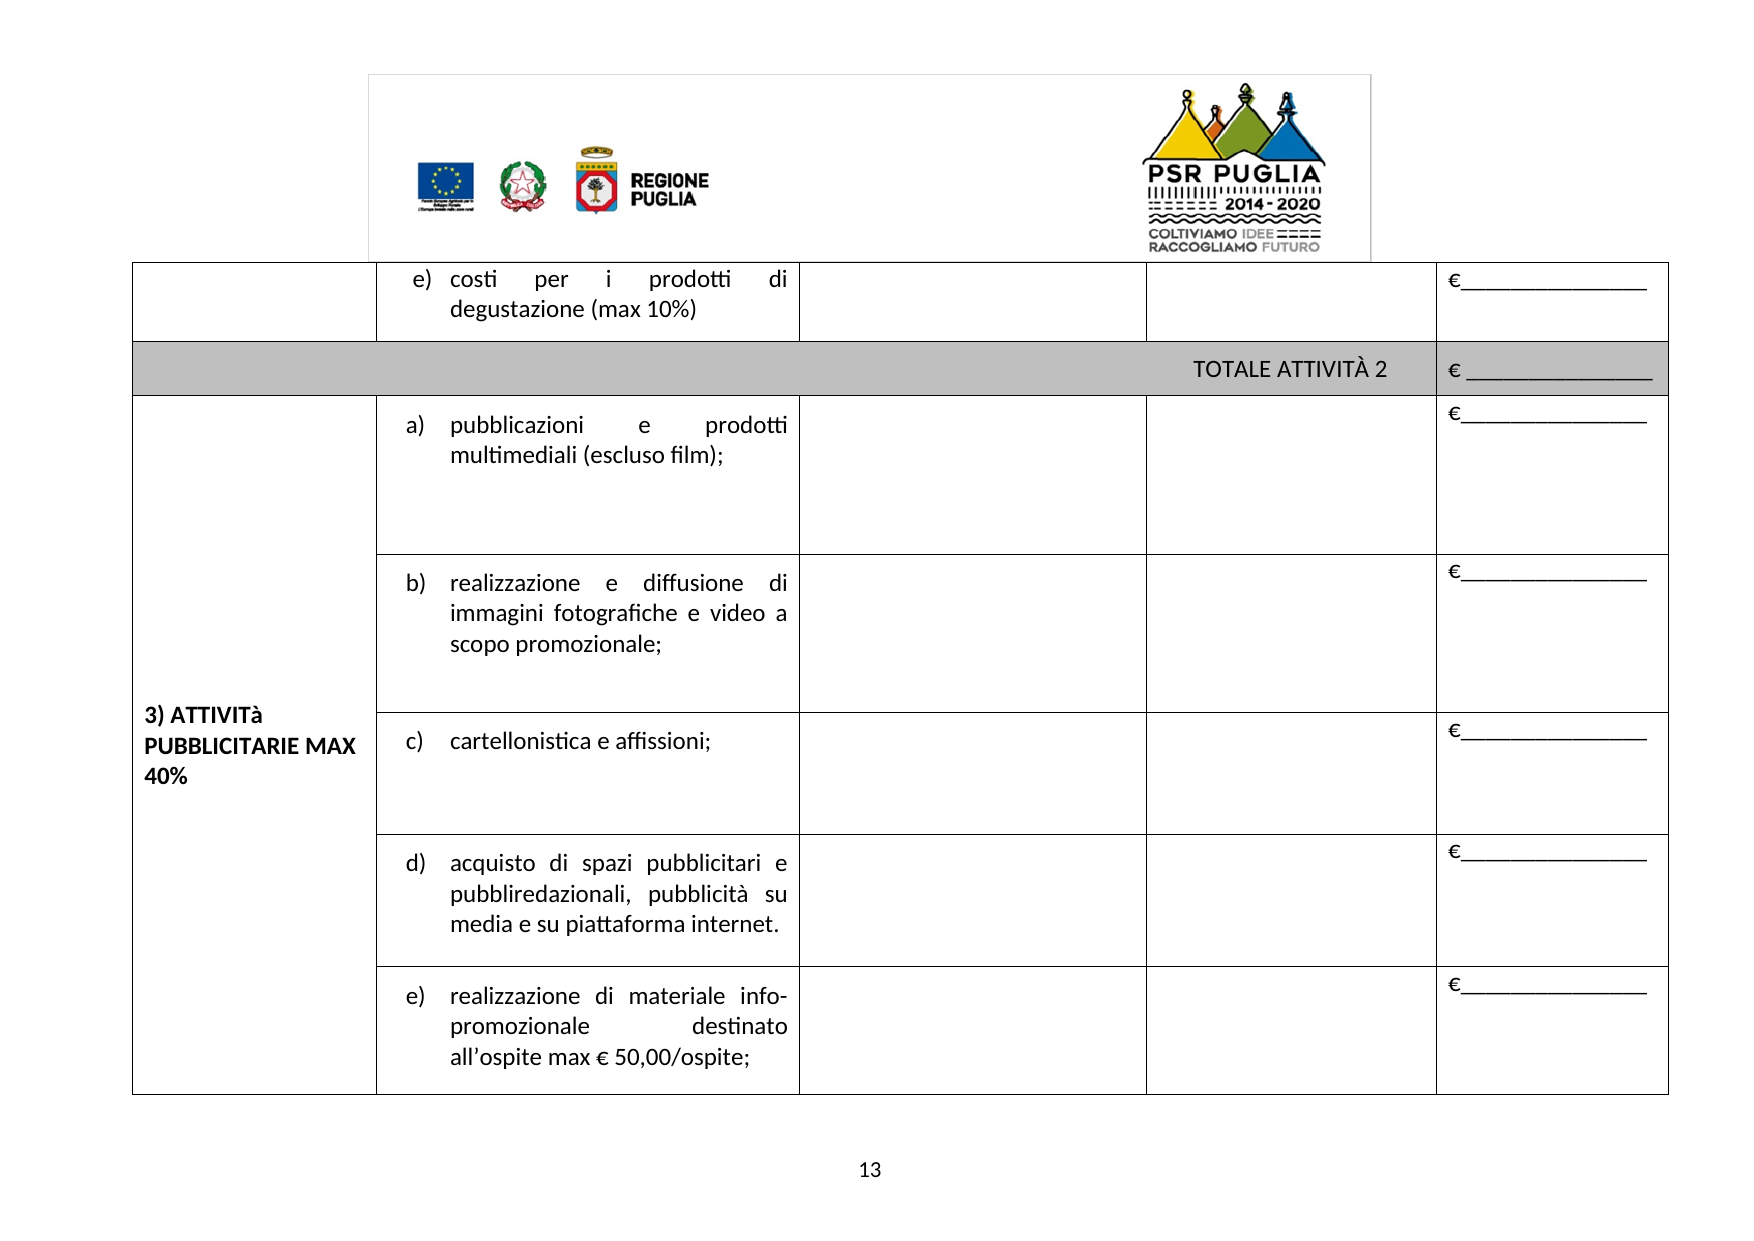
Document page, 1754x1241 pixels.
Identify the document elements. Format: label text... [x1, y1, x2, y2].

table_cell €_______________ [1437, 263, 1668, 341]
table_cell [800, 835, 1146, 966]
table_cell [1147, 713, 1436, 834]
table_cell [800, 555, 1146, 712]
table_cell [800, 967, 1146, 1094]
table_cell [800, 263, 1146, 341]
table_cell €_______________ [1437, 835, 1668, 966]
picture [369, 75, 1371, 261]
table_cell [1147, 835, 1436, 966]
table_cell €_______________ [1437, 555, 1668, 712]
table_cell € _______________ [1437, 342, 1668, 395]
table_cell €_______________ [1437, 713, 1668, 834]
table_cell €_______________ [1437, 967, 1668, 1094]
table_cell 3) ATTIVITà PUBBLICITARIE MAX 40% [133, 396, 376, 1094]
table_cell [1147, 967, 1436, 1094]
table_cell costi per i prodotti di degustazione (max 10%) [377, 263, 799, 341]
table_cell [1147, 263, 1436, 341]
table_cell [1147, 396, 1436, 553]
table_cell [800, 713, 1146, 834]
table_cell €_______________ [1437, 396, 1668, 553]
table_cell [1147, 555, 1436, 712]
table_cell acquisto di spazi pubblicitari e pubbliredazionali, pubblicità su media e su piattaforma internet. [377, 835, 799, 966]
table_cell realizzazione di materiale info-promozionale destinato all’ospite max € 50,00/ospite; [377, 967, 799, 1094]
table_cell TOTALE ATTIVITÀ 2 [133, 342, 1436, 395]
table_cell [800, 396, 1146, 553]
table_cell realizzazione e diffusione di immagini fotografiche e video a scopo promozionale; [377, 555, 799, 712]
table_cell cartellonistica e affissioni; [377, 713, 799, 834]
table_cell pubblicazioni e prodotti multimediali (escluso film); [377, 396, 799, 553]
